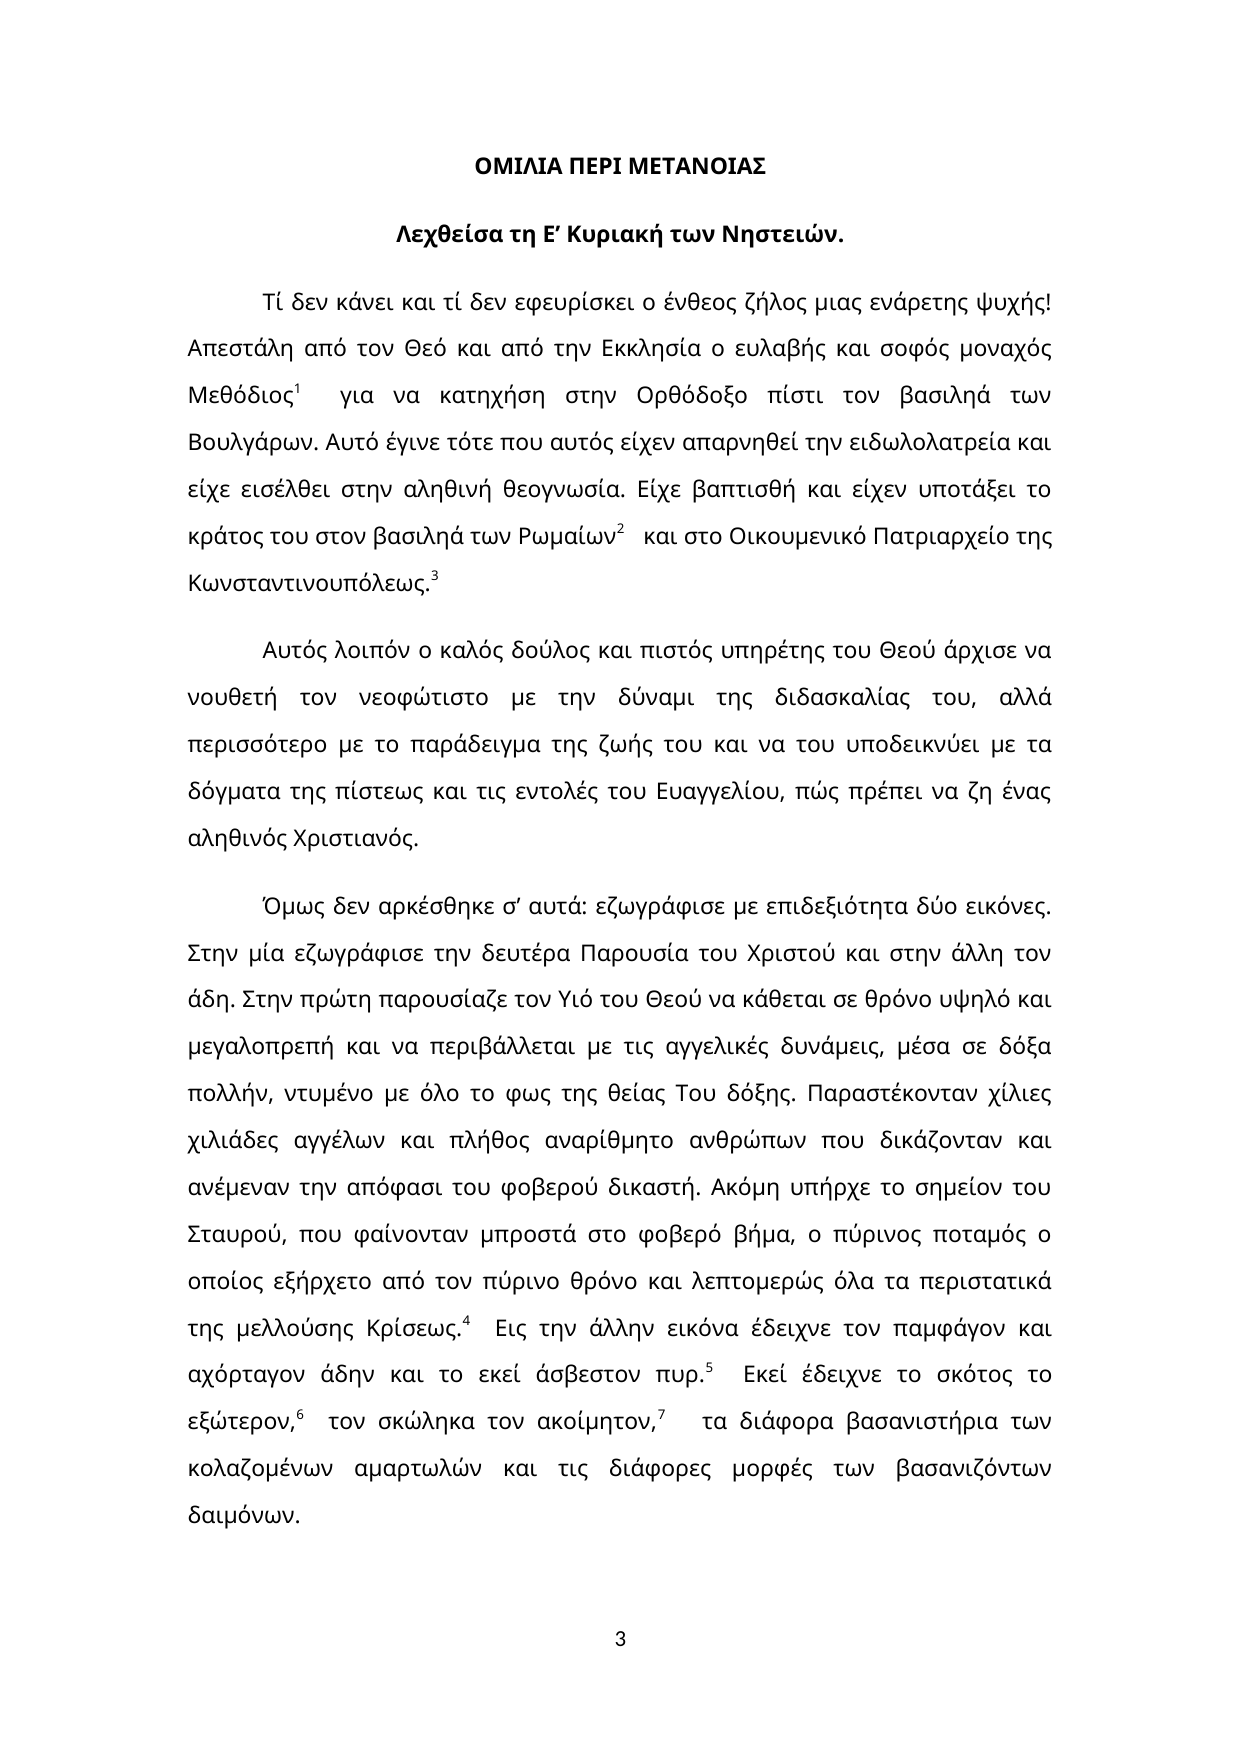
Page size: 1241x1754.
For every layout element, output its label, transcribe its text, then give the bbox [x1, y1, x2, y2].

text Όμως δεν αρκέσθηκε σ’ αυτά: εζωγράφισε με επιδεξιότητα δύο εικόνες. Στην μία εζωγράφισε την δευτέρα Παρουσία του Χριστού και στην άλλη τον άδη. Στην πρώτη παρουσίαζε τον Υιό του Θεού να κάθεται σε θρόνο υψηλό και μεγαλοπρεπή και να περιβάλλεται με τις αγγελικές δυνάμεις, μέσα σε δόξα πολλήν, ντυμένο με όλο το φως της θείας Του δόξης. Παραστέκονταν χίλιες χιλιάδες αγγέλων και πλήθος αναρίθμητο ανθρώπων που δικάζονταν και ανέμεναν την απόφασι του φοβερού δικαστή. Ακόμη υπήρχε το σημείον του Σταυρού, που φαίνονταν μπροστά στο φοβερό βήμα, ο πύρινος ποταμός ο οποίος εξήρχετο από τον πύρινο θρόνο και λεπτομερώς όλα τα περιστατικά της μελλούσης Κρίσεως.4 Εις την άλλην εικόνα έδειχνε τον παμφάγον και αχόρταγον άδην και το εκεί άσβεστον πυρ.5 Εκεί έδειχνε το σκότος το εξώτερον,6 τον σκώληκα τον ακοίμητον,7 τα διάφορα βασανιστήρια των κολαζομένων αμαρτωλών και τις διάφορες μορφές των βασανιζόντων δαιμόνων. [187, 889, 1053, 1530]
text ΟΜΙΛΙΑ ΠΕΡΙ ΜΕΤΑΝΟΙΑΣ [187, 150, 1053, 181]
text Αυτός λοιπόν ο καλός δούλος και πιστός υπηρέτης του Θεού άρχισε να νουθετή τον νεοφώτιστο με την δύναμι της διδασκαλίας του, αλλά περισσότερο με το παράδειγμα της ζωής του και να του υποδεικνύει με τα δόγματα της πίστεως και τις εντολές του Ευαγγελίου, πώς πρέπει να ζη ένας αληθινός Χριστιανός. [187, 634, 1053, 853]
text Τί δεν κάνει και τί δεν εφευρίσκει ο ένθεος ζήλος μιας ενάρετης ψυχής! Απεστάλη από τον Θεό και από την Εκκλησία ο ευλαβής και σοφός μοναχός Μεθόδιος1 για να κατηχήση στην Ορθόδοξο πίστι τον βασιληά των Βουλγάρων. Αυτό έγινε τότε που αυτός είχεν απαρνηθεί την ειδωλολατρεία και είχε εισέλθει στην αληθινή θεογνωσία. Είχε βαπτισθή και είχεν υποτάξει το κράτος του στον βασιληά των Ρωμαίων2 και στο Οικουμενικό Πατριαρχείο της Κωνσταντινουπόλεως.3 [187, 285, 1053, 598]
text Λεχθείσα τη Ε’ Κυριακή των Νηστειών. [187, 218, 1053, 249]
